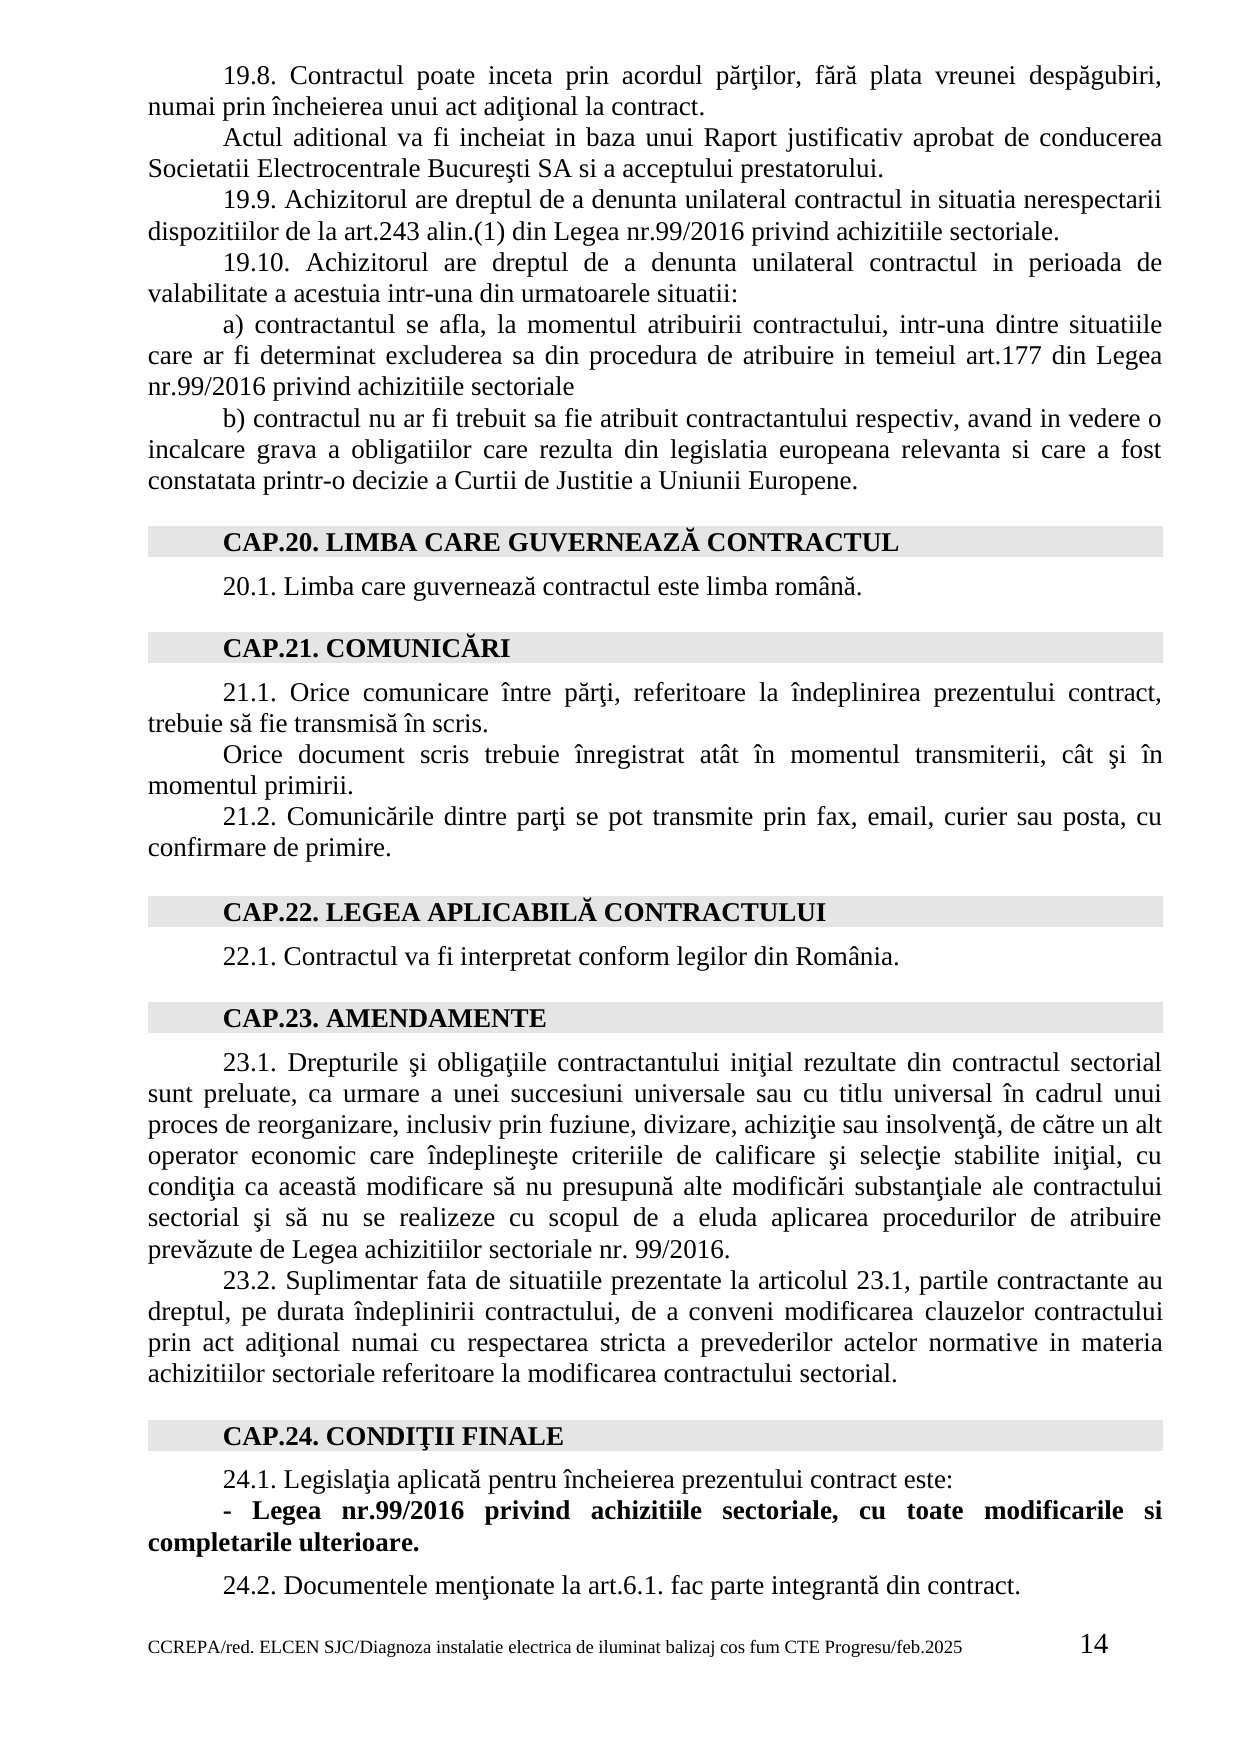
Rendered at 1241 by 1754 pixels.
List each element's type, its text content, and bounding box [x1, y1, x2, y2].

text - Legea nr.99/2016 privind achizitiile sectoriale, cu toate modificarile si completarile ulterioare. [148, 1494, 1163, 1557]
text 22.1. Contractul va fi interpretat conform legilor din România. [148, 940, 1163, 971]
text 20.1. Limba care guvernează contractul este limba română. [148, 570, 1163, 601]
text a) contractantul se afla, la momentul atribuirii contractului, intr-una dintre situatiile care ar fi determinat excluderea sa din procedura de atribuire in temeiul art.177 din Legea nr.99/2016 privind achizitiile sectoriale [148, 308, 1163, 402]
text 21.1. Orice comunicare între părţi, referitoare la îndeplinirea prezentului contract, trebuie să fie transmisă în scris. [148, 676, 1163, 738]
subtitle CAP.24. CONDIŢII FINALE [148, 1420, 1163, 1451]
subtitle CAP.23. AMENDAMENTE [148, 1002, 1163, 1033]
text 24.2. Documentele menţionate la art.6.1. fac parte integrantă din contract. [148, 1569, 1163, 1600]
text 19.8. Contractul poate inceta prin acordul părţilor, fără plata vreunei despăgubiri, numai prin încheierea unui act adiţional la contract. [148, 59, 1163, 121]
subtitle CAP.21. COMUNICĂRI [148, 632, 1163, 663]
subtitle CAP.22. LEGEA APLICABILĂ CONTRACTULUI [148, 896, 1163, 927]
text 19.10. Achizitorul are dreptul de a denunta unilateral contractul in perioada de valabilitate a acestuia intr-una din urmatoarele situatii: [148, 246, 1163, 308]
text Actul aditional va fi incheiat in baza unui Raport justificativ aprobat de conducerea Societatii Electrocentrale Bucureşti SA si a acceptului prestatorului. [148, 121, 1163, 184]
text 24.1. Legislaţia aplicată pentru încheierea prezentului contract este: [148, 1463, 1163, 1494]
subtitle CAP.20. LIMBA CARE GUVERNEAZĂ CONTRACTUL [148, 526, 1163, 557]
text 19.9. Achizitorul are dreptul de a denunta unilateral contractul in situatia nerespectarii dispozitiilor de la art.243 alin.(1) din Legea nr.99/2016 privind achizitiile sectoriale. [148, 184, 1163, 246]
text 23.2. Suplimentar fata de situatiile prezentate la articolul 23.1, partile contractante au dreptul, pe durata îndeplinirii contractului, de a conveni modificarea clauzelor contractului prin act adiţional numai cu respectarea stricta a prevederilor actelor normative in materia achizitiilor sectoriale referitoare la modificarea contractului sectorial. [148, 1264, 1163, 1388]
text 21.2. Comunicările dintre parţi se pot transmite prin fax, email, curier sau posta, cu confirmare de primire. [148, 800, 1163, 863]
text 23.1. Drepturile şi obligaţiile contractantului iniţial rezultate din contractul sectorial sunt preluate, ca urmare a unei succesiuni universale sau cu titlu universal în cadrul unui proces de reorganizare, inclusiv prin fuziune, divizare, achiziţie sau insolvenţă, de către un alt operator economic care îndeplineşte criteriile de calificare şi selecţie stabilite iniţial, cu condiţia ca această modificare să nu presupună alte modificări substanţiale ale contractului sectorial şi să nu se realizeze cu scopul de a eluda aplicarea procedurilor de atribuire prevăzute de Legea achizitiilor sectoriale nr. 99/2016. [148, 1046, 1163, 1264]
text Orice document scris trebuie înregistrat atât în momentul transmiterii, cât şi în momentul primirii. [148, 738, 1163, 800]
text b) contractul nu ar fi trebuit sa fie atribuit contractantului respectiv, avand in vedere o incalcare grava a obligatiilor care rezulta din legislatia europeana relevanta si care a fost constatata printr-o decizie a Curtii de Justitie a Uniunii Europene. [148, 402, 1163, 495]
